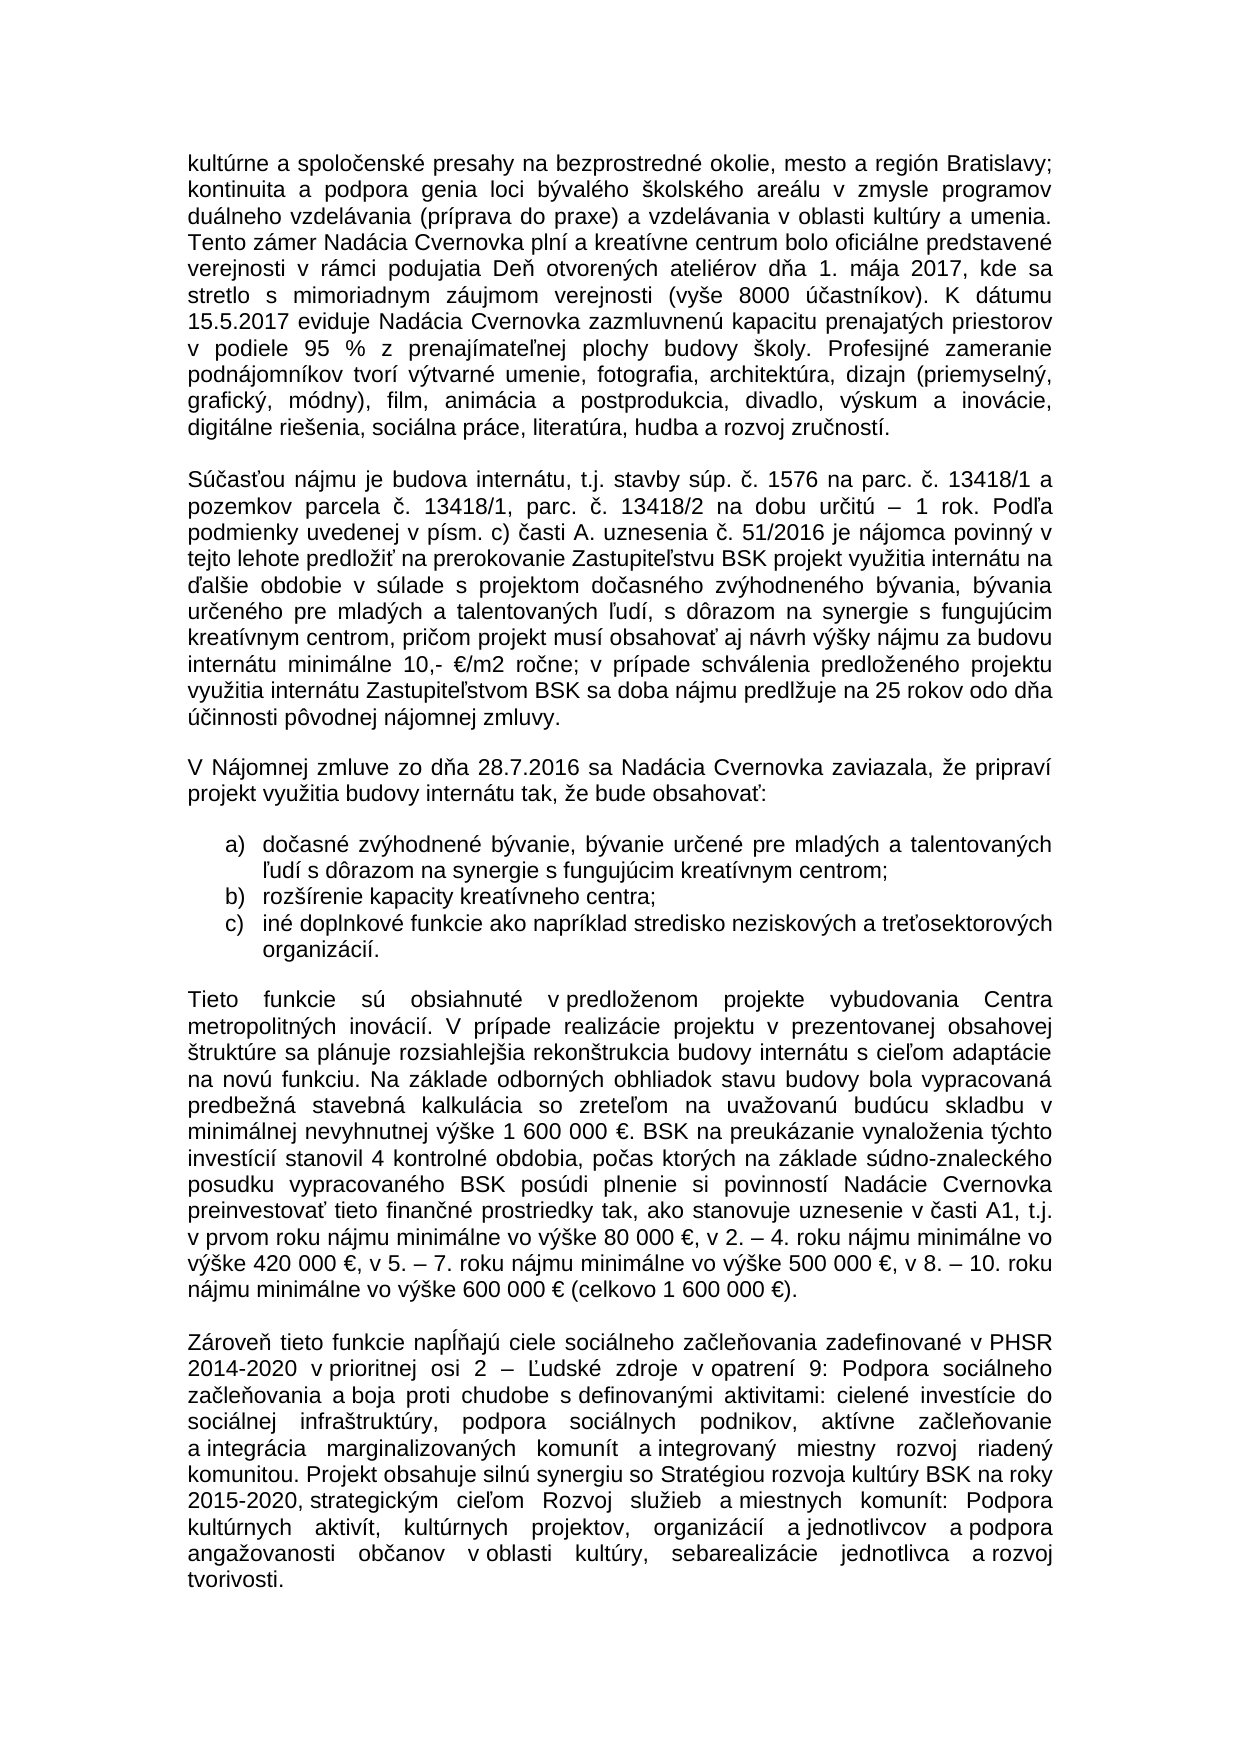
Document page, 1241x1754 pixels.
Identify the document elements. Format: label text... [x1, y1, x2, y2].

text Zároveň tieto funkcie napĺňajú ciele sociálneho začleňovania zadefinované v PHSR 2014-2020 v prioritnej osi 2 – Ľudské zdroje v opatrení 9: Podpora sociálneho začleňovania a boja proti chudobe s definovanými aktivitami: cielené investície do sociálnej infraštruktúry, podpora sociálnych podnikov, aktívne začleňovanie a integrácia marginalizovaných komunít a integrovaný miestny rozvoj riadený komunitou. Projekt obsahuje silnú synergiu so Stratégiou rozvoja kultúry BSK na roky 2015-2020, strategickým cieľom Rozvoj služieb a miestnych komunít: Podpora kultúrnych aktivít, kultúrnych projektov, organizácií a jednotlivcov a podpora angažovanosti občanov v oblasti kultúry, sebarealizácie jednotlivca a rozvoj tvorivosti. [187, 1329, 1053, 1593]
text Súčasťou nájmu je budova internátu, t.j. stavby súp. č. 1576 na parc. č. 13418/1 a pozemkov parcela č. 13418/1, parc. č. 13418/2 na dobu určitú – 1 rok. Podľa podmienky uvedenej v písm. c) časti A. uznesenia č. 51/2016 je nájomca povinný v tejto lehote predložiť na prerokovanie Zastupiteľstvu BSK projekt využitia internátu na ďalšie obdobie v súlade s projektom dočasného zvýhodneného bývania, bývania určeného pre mladých a talentovaných ľudí, s dôrazom na synergie s fungujúcim kreatívnym centrom, pričom projekt musí obsahovať aj návrh výšky nájmu za budovu internátu minimálne 10,- €/m2 ročne; v prípade schválenia predloženého projektu využitia internátu Zastupiteľstvom BSK sa doba nájmu predlžuje na 25 rokov odo dňa účinnosti pôvodnej nájomnej zmluvy. [187, 466, 1053, 730]
list dočasné zvýhodnené bývanie, bývanie určené pre mladých a talentovaných ľudí s dôrazom na synergie s fungujúcim kreatívnym centrom; [225, 831, 1053, 883]
text Tieto funkcie sú obsiahnuté v predloženom projekte vybudovania Centra metropolitných inovácií. V prípade realizácie projektu v prezentovanej obsahovej štruktúre sa plánuje rozsiahlejšia rekonštrukcia budovy internátu s cieľom adaptácie na novú funkciu. Na základe odborných obhliadok stavu budovy bola vypracovaná predbežná stavebná kalkulácia so zreteľom na uvažovanú budúcu skladbu v minimálnej nevyhnutnej výške 1 600 000 €. BSK na preukázanie vynaloženia týchto investícií stanovil 4 kontrolné obdobia, počas ktorých na základe súdno-znaleckého posudku vypracovaného BSK posúdi plnenie si povinností Nadácie Cvernovka preinvestovať tieto finančné prostriedky tak, ako stanovuje uznesenie v časti A1, t.j. v prvom roku nájmu minimálne vo výške 80 000 €, v 2. – 4. roku nájmu minimálne vo výške 420 000 €, v 5. – 7. roku nájmu minimálne vo výške 500 000 €, v 8. – 10. roku nájmu minimálne vo výške 600 000 € (celkovo 1 600 000 €). [187, 986, 1053, 1303]
list rozšírenie kapacity kreatívneho centra; [225, 883, 1053, 910]
text V Nájomnej zmluve zo dňa 28.7.2016 sa Nadácia Cvernovka zaviazala, že pripraví projekt využitia budovy internátu tak, že bude obsahovať: [187, 754, 1053, 807]
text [187, 150, 1053, 440]
list iné doplnkové funkcie ako napríklad stredisko neziskových a treťosektorových organizácií. [225, 910, 1053, 962]
